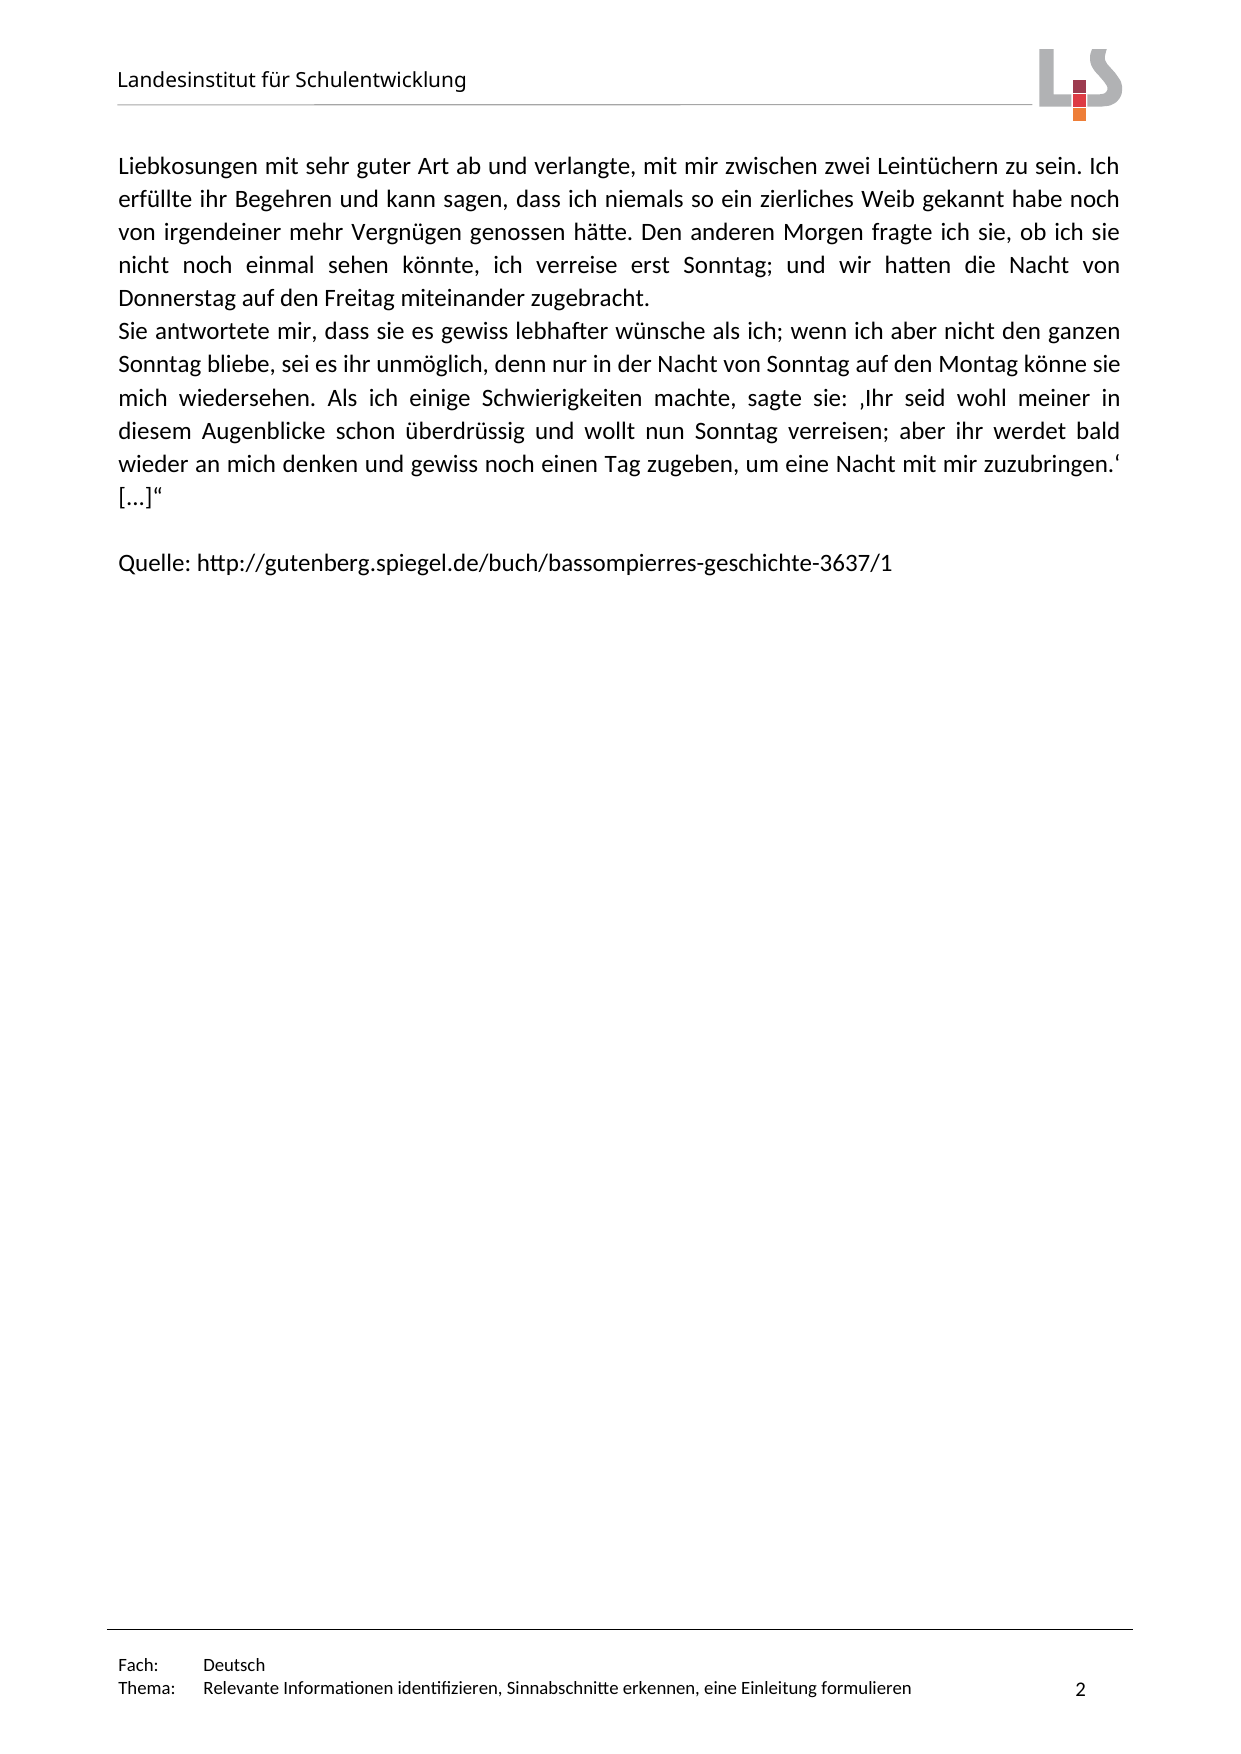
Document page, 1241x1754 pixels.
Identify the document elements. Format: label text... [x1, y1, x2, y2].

text Quelle: http://gutenberg.spiegel.de/buch/bassompierres-geschichte-3637/1 [118, 545, 1122, 578]
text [118, 148, 1122, 313]
text Sie antwortete mir, dass sie es gewiss lebhafter wünsche als ich; wenn ich aber nicht den ganzen Sonntag bliebe, sei es ihr unmöglich, denn nur in der Nacht von Sonntag auf den Montag könne sie mich wiedersehen. Als ich einige Schwierigkeiten machte, sagte sie: ‚Ihr seid wohl meiner in diesem Augenblicke schon überdrüssig und wollt nun Sonntag verreisen; aber ihr werdet bald wieder an mich denken und gewiss noch einen Tag zugeben, um eine Nacht mit mir zuzubringen.‘ [...]“ [118, 313, 1122, 512]
